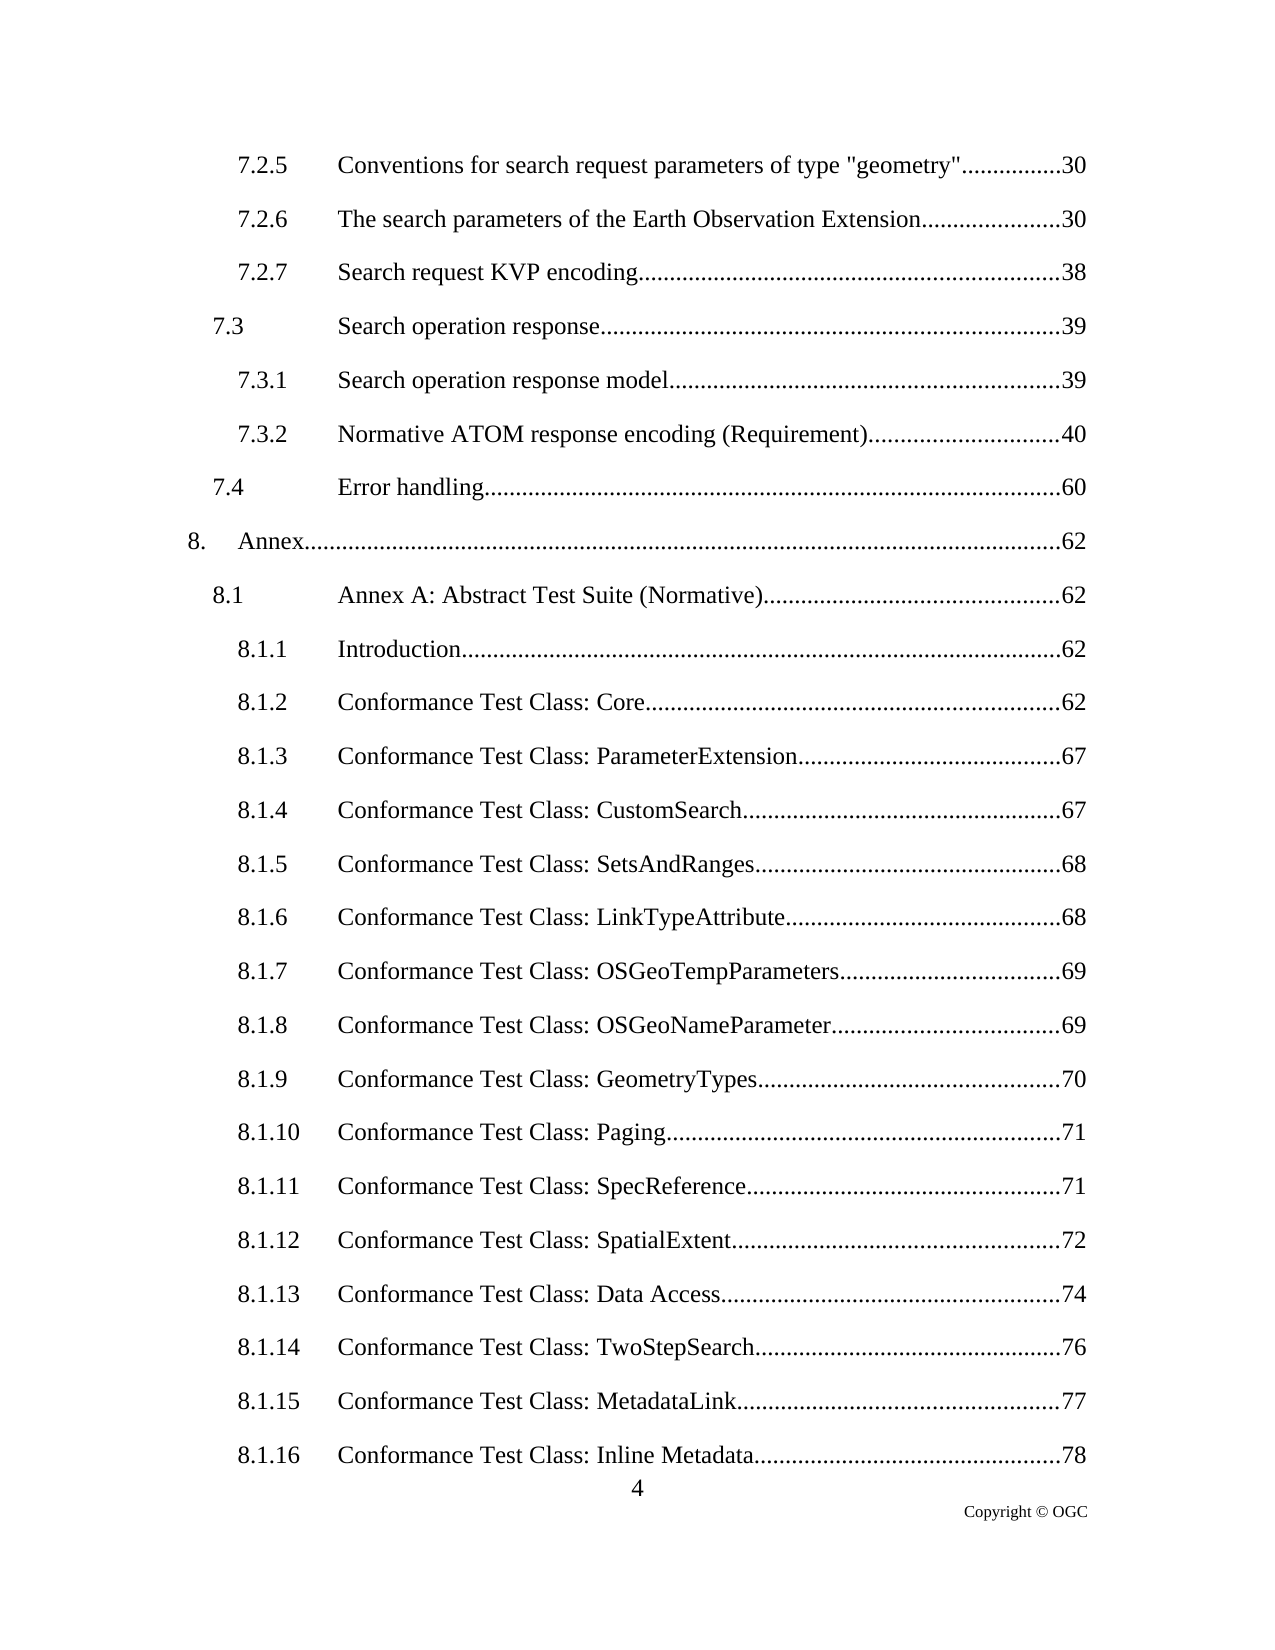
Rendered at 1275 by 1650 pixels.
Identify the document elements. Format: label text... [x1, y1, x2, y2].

text 7.4 Error handling 60 [212, 472, 1087, 501]
text 8.1.16 Conformance Test Class: Inline Metadata 78 [237, 1440, 1087, 1469]
text 8.1.6 Conformance Test Class: LinkTypeAttribute 68 [237, 902, 1087, 931]
text 8.1.10 Conformance Test Class: Paging 71 [237, 1117, 1087, 1146]
text 7.2.7 Search request KVP encoding 38 [237, 257, 1087, 286]
text 8.1 Annex A: Abstract Test Suite (Normative) 62 [212, 580, 1087, 609]
text 8.1.2 Conformance Test Class: Core 62 [237, 687, 1087, 716]
text 8.1.14 Conformance Test Class: TwoStepSearch 76 [237, 1332, 1087, 1361]
text 7.3.1 Search operation response model 39 [237, 365, 1087, 394]
text 8.1.11 Conformance Test Class: SpecReference 71 [237, 1171, 1087, 1200]
text 8.1.4 Conformance Test Class: CustomSearch 67 [237, 795, 1087, 824]
text 7.3.2 Normative ATOM response encoding (Requirement) 40 [237, 419, 1087, 447]
text 8.1.12 Conformance Test Class: SpatialExtent 72 [237, 1225, 1087, 1254]
text 8.1.8 Conformance Test Class: OSGeoNameParameter 69 [237, 1010, 1087, 1039]
text 7.2.5 Conventions for search request parameters of type "geometry" 30 [237, 150, 1087, 179]
text 8.1.13 Conformance Test Class: Data Access 74 [237, 1279, 1087, 1307]
text 7.3 Search operation response 39 [212, 311, 1087, 340]
text 7.2.6 The search parameters of the Earth Observation Extension 30 [237, 204, 1087, 232]
text 8.1.3 Conformance Test Class: ParameterExtension 67 [237, 741, 1087, 770]
text 8.1.15 Conformance Test Class: MetadataLink 77 [237, 1386, 1087, 1415]
text 8.1.5 Conformance Test Class: SetsAndRanges 68 [237, 849, 1087, 877]
text 8.1.7 Conformance Test Class: OSGeoTempParameters 69 [237, 956, 1087, 985]
text 8.1.1 Introduction 62 [237, 634, 1087, 662]
text 8.1.9 Conformance Test Class: GeometryTypes 70 [237, 1064, 1087, 1092]
text 8. Annex 62 [187, 526, 1087, 555]
